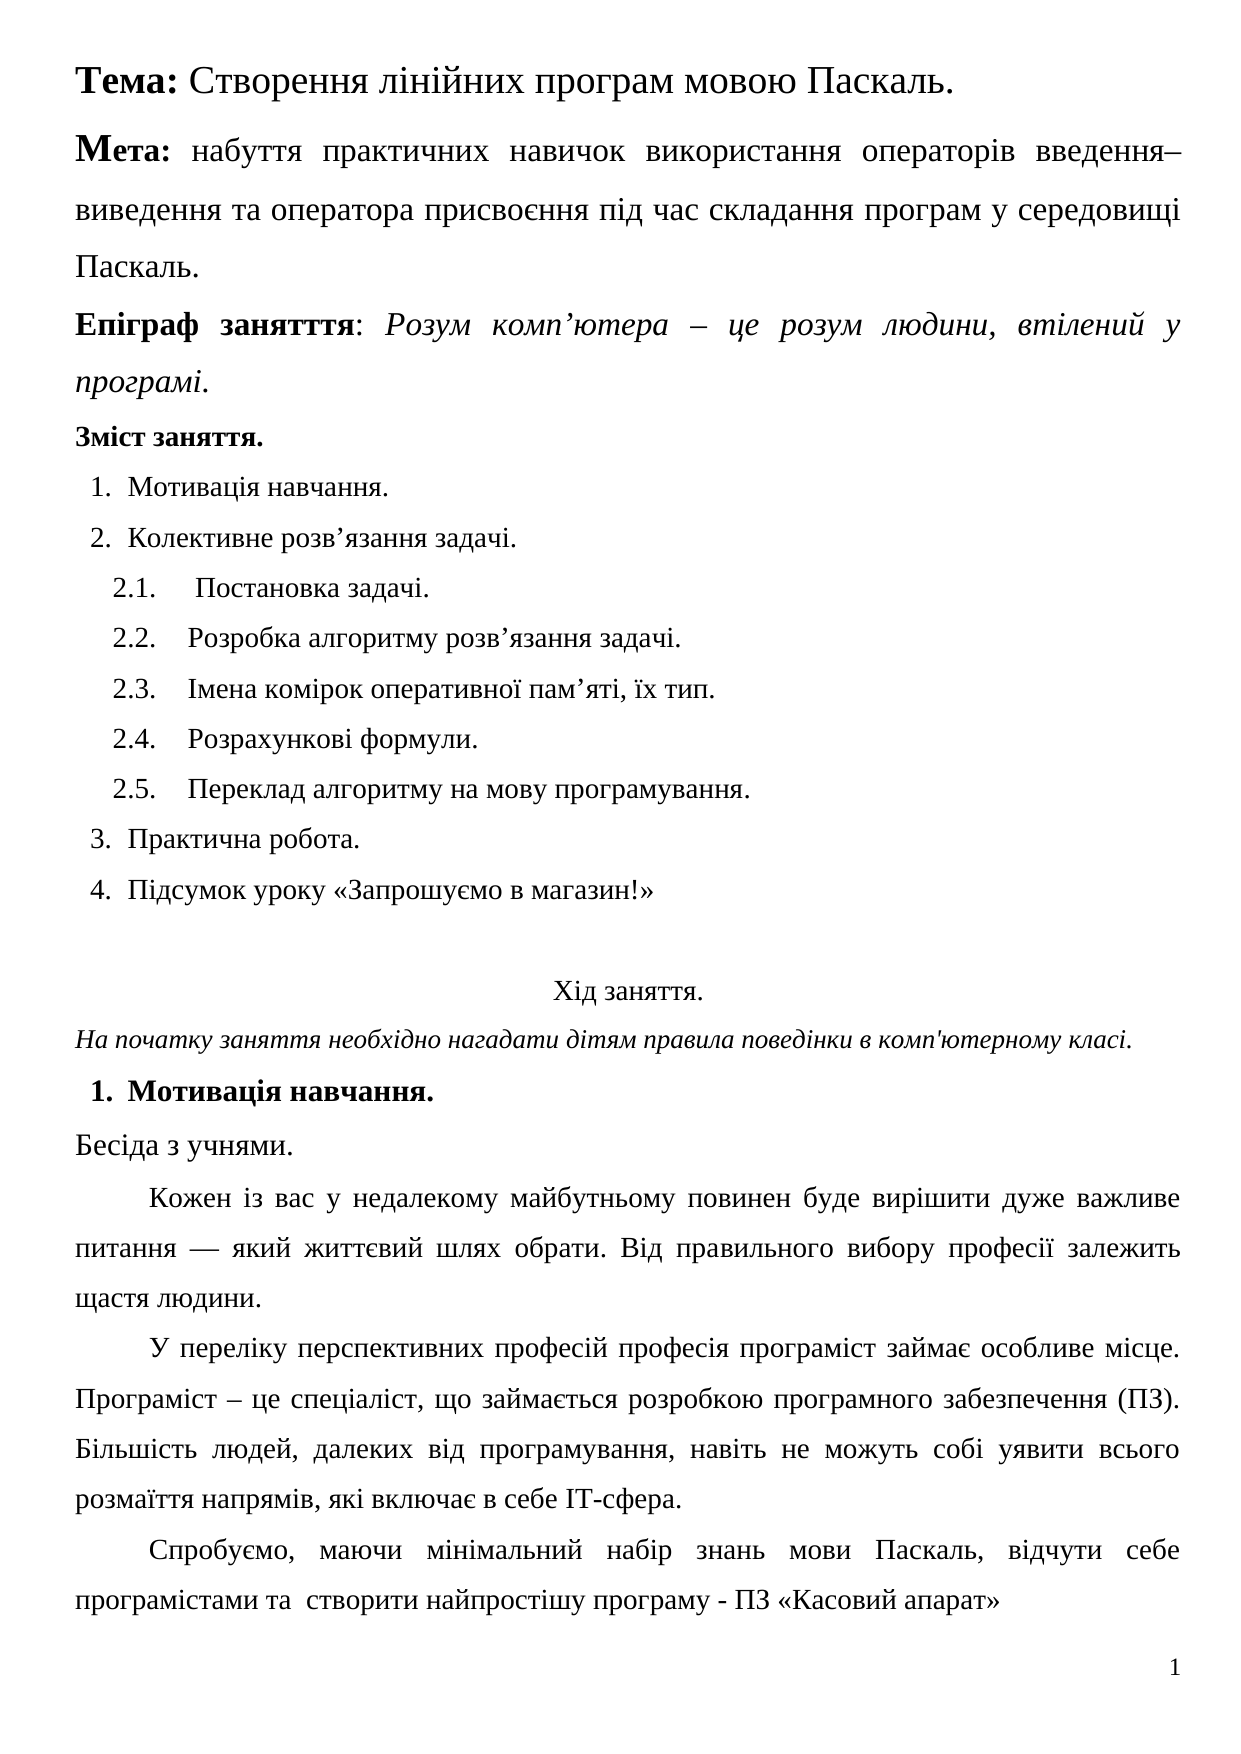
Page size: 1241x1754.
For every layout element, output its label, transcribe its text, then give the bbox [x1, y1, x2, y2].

list Колективне розв’язання задачі. [90, 520, 1181, 553]
list Підсумок уроку «Запрошуємо в магазин!» [90, 872, 1181, 906]
text Хід заняття. [75, 973, 1181, 1006]
text Мета: набуття практичних навичок використання операторів введення–виведення та оператора присвоєння під час складання програм у середовищі Паскаль. [75, 124, 1181, 285]
list Імена комірок оперативної пам’яті, їх тип. [112, 671, 1181, 704]
text Кожен із вас у недалекому майбутньому повинен буде вирішити дуже важливе питання — який життєвий шлях обрати. Від правильного вибору професії залежить щастя людини. [75, 1180, 1181, 1314]
list Розрахункові формули. [112, 721, 1181, 754]
text Бесіда з учнями. [75, 1126, 1181, 1162]
list Розробка алгоритму розв’язання задачі. [112, 620, 1181, 654]
text Спробуємо, маючи мінімальний набір знань мови Паскаль, відчути себе програмістами та створити найпростішу програму - ПЗ «Касовий апарат» [75, 1532, 1181, 1616]
list Мотивація навчання. [90, 1072, 1181, 1108]
list Переклад алгоритму на мову програмування. [112, 771, 1181, 805]
text Зміст заняття. [75, 419, 1181, 453]
text Епіграф занятття: Розум комп’ютера – це розум людини, втілений у програмі. [75, 304, 1181, 400]
list Постановка задачі. [112, 570, 1181, 604]
text У переліку перспективних професій професія програміст займає особливе місце. Програміст – це спеціаліст, що займається розробкою програмного забезпечення (ПЗ). Більшість людей, далеких від програмування, навіть не можуть собі уявити всього розмаїття напрямів, які включає в себе ІТ-сфера. [75, 1331, 1181, 1515]
list Практична робота. [90, 822, 1181, 855]
text Тема: Створення лінійних програм мовою Паскаль. [75, 56, 1181, 102]
text На початку заняття необхідно нагадати дітям правила поведінки в комп'ютерному класі. [75, 1023, 1181, 1054]
list Мотивація навчання. [90, 469, 1181, 503]
